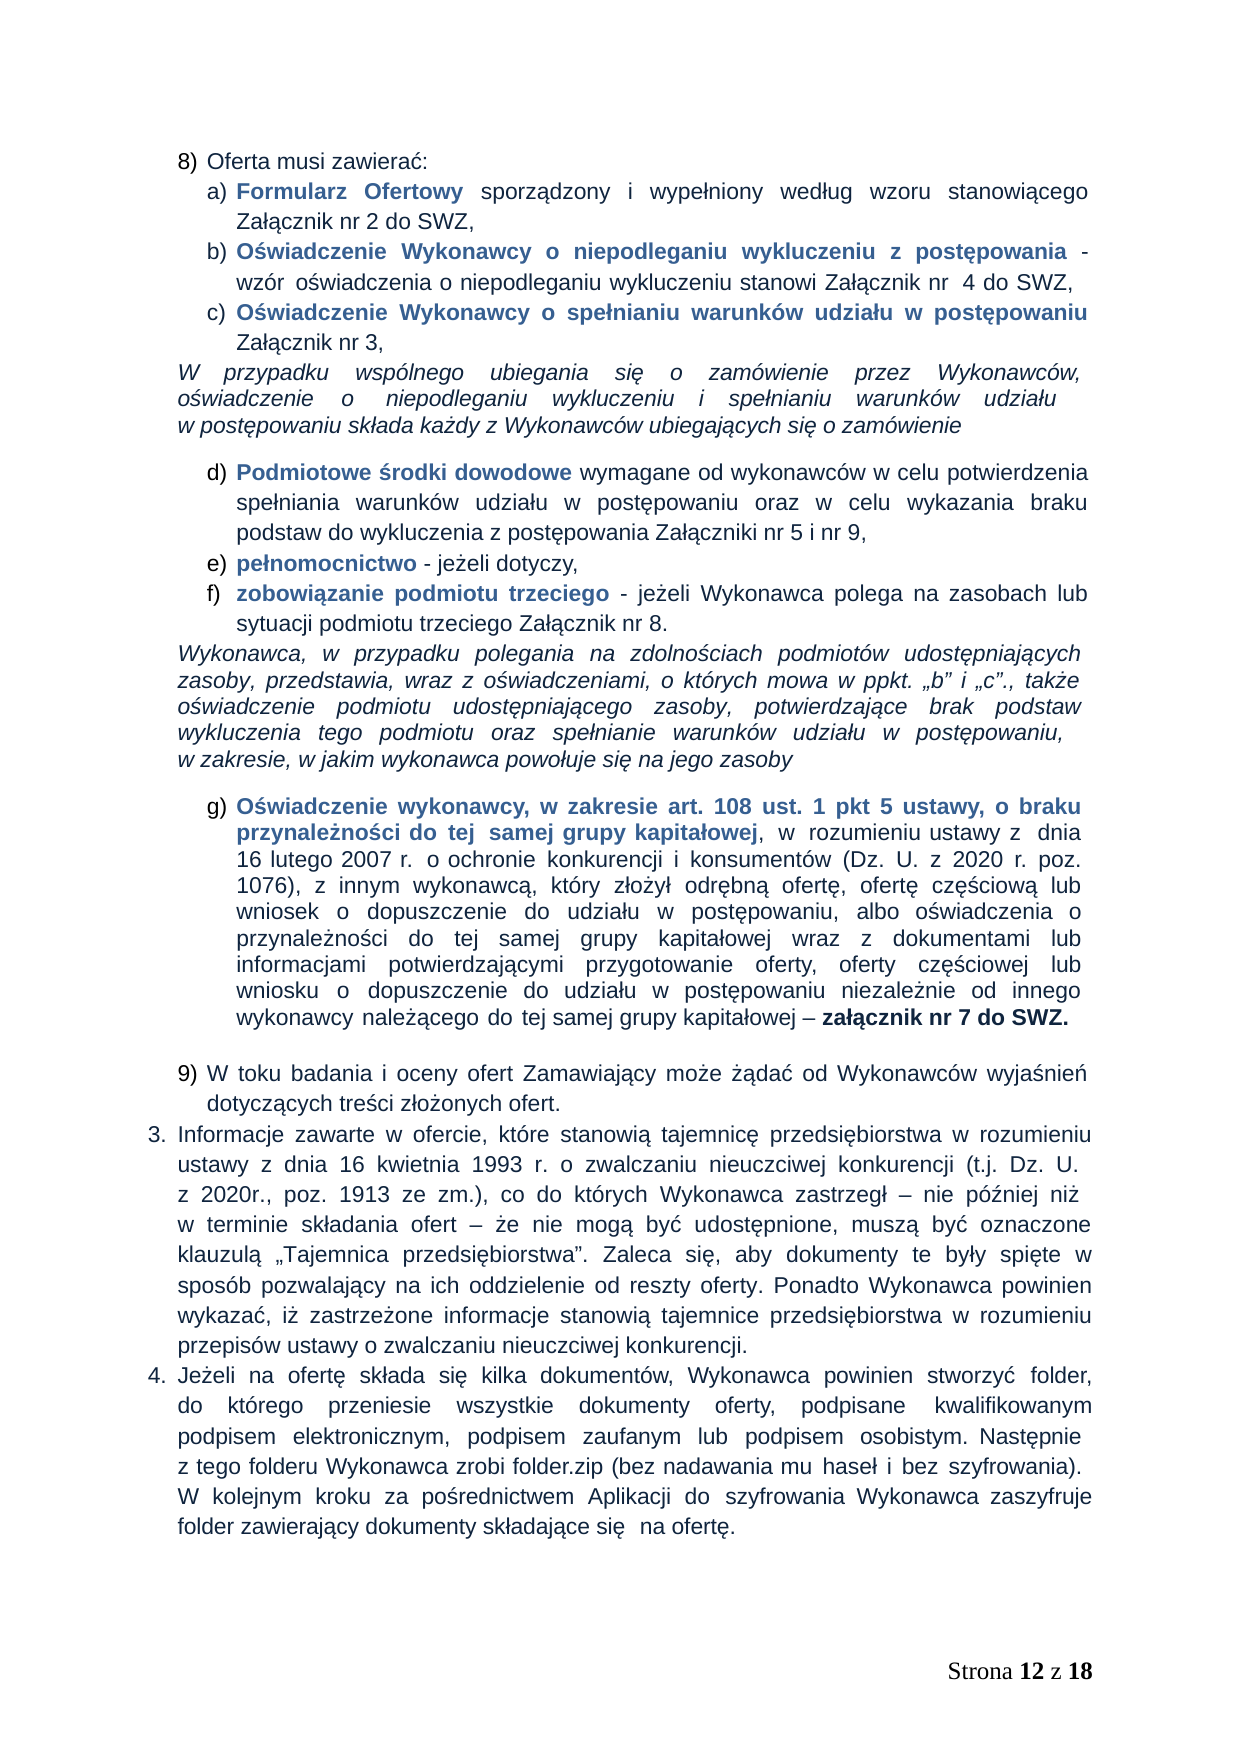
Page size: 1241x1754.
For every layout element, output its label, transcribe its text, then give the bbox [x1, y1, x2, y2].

list pełnomocnictwo - jeżeli dotyczy, [207, 549, 1088, 576]
list Podmiotowe środki dowodowe wymagane od wykonawców w celu potwierdzenia spełniania warunków udziału w postępowaniu oraz w celu wykazania braku podstaw do wykluczenia z postępowania Załączniki nr 5 i nr 9, [207, 459, 1088, 546]
text Wykonawca, w przypadku polegania na zdolnościach podmiotów udostępniających zasoby, przedstawia, wraz z oświadczeniami, o których mowa w ppkt. „b” i „c”., także oświadczenie podmiotu udostępniającego zasoby, potwierdzające brak podstaw wykluczenia tego podmiotu oraz spełnianie warunków udziału w postępowaniu, w zakresie, w jakim wykonawca powołuje się na jego zasoby [177, 640, 1081, 772]
list Oświadczenie Wykonawcy o spełnianiu warunków udziału w postępowaniu Załącznik nr 3, [207, 299, 1088, 355]
list Formularz Ofertowy sporządzony i wypełniony według wzoru stanowiącego Załącznik nr 2 do SWZ, [207, 178, 1088, 234]
list W toku badania i oceny ofert Zamawiający może żądać od Wykonawców wyjaśnień dotyczących treści złożonych ofert. [177, 1060, 1088, 1117]
list Oświadczenie Wykonawcy o niepodleganiu wykluczeniu z postępowania - wzór oświadczenia o niepodleganiu wykluczeniu stanowi Załącznik nr 4 do SWZ, [207, 238, 1088, 295]
list Oferta musi zawierać: [177, 148, 1093, 174]
list Oświadczenie wykonawcy, w zakresie art. 108 ust. 1 pkt 5 ustawy, o braku przynależności do tej samej grupy kapitałowej, w rozumieniu ustawy z dnia 16 lutego 2007 r. o ochronie konkurencji i konsumentów (Dz. U. z 2020 r. poz. 1076), z innym wykonawcą, który złożył odrębną ofertę, ofertę częściową lub wniosek o dopuszczenie do udziału w postępowaniu, albo oświadczenia o przynależności do tej samej grupy kapitałowej wraz z dokumentami lub informacjami potwierdzającymi przygotowanie oferty, oferty częściowej lub wniosku o dopuszczenie do udziału w postępowaniu niezależnie od innego wykonawcy należącego do tej samej grupy kapitałowej – załącznik nr 7 do SWZ. [207, 793, 1081, 1030]
list Informacje zawarte w ofercie, które stanowią tajemnicę przedsiębiorstwa w rozumieniu ustawy z dnia 16 kwietnia 1993 r. o zwalczaniu nieuczciwej konkurencji (t.j. Dz. U. z 2020r., poz. 1913 ze zm.), co do których Wykonawca zastrzegł – nie później niż w terminie składania ofert – że nie mogą być udostępnione, muszą być oznaczone klauzulą „Tajemnica przedsiębiorstwa”. Zaleca się, aby dokumenty te były spięte w sposób pozwalający na ich oddzielenie od reszty oferty. Ponadto Wykonawca powinien wykazać, iż zastrzeżone informacje stanowią tajemnice przedsiębiorstwa w rozumieniu przepisów ustawy o zwalczaniu nieuczciwej konkurencji. [148, 1121, 1093, 1358]
list Jeżeli na ofertę składa się kilka dokumentów, Wykonawca powinien stworzyć folder, do którego przeniesie wszystkie dokumenty oferty, podpisane kwalifikowanym podpisem elektronicznym, podpisem zaufanym lub podpisem osobistym. Następnie z tego folderu Wykonawca zrobi folder.zip (bez nadawania mu haseł i bez szyfrowania). W kolejnym kroku za pośrednictwem Aplikacji do szyfrowania Wykonawca zaszyfruje folder zawierający dokumenty składające się na ofertę. [148, 1362, 1093, 1540]
list zobowiązanie podmiotu trzeciego - jeżeli Wykonawca polega na zasobach lub sytuacji podmiotu trzeciego Załącznik nr 8. [207, 580, 1088, 636]
text W przypadku wspólnego ubiegania się o zamówienie przez Wykonawców, oświadczenie o niepodleganiu wykluczeniu i spełnianiu warunków udziału w postępowaniu składa każdy z Wykonawców ubiegających się o zamówienie [177, 359, 1081, 438]
